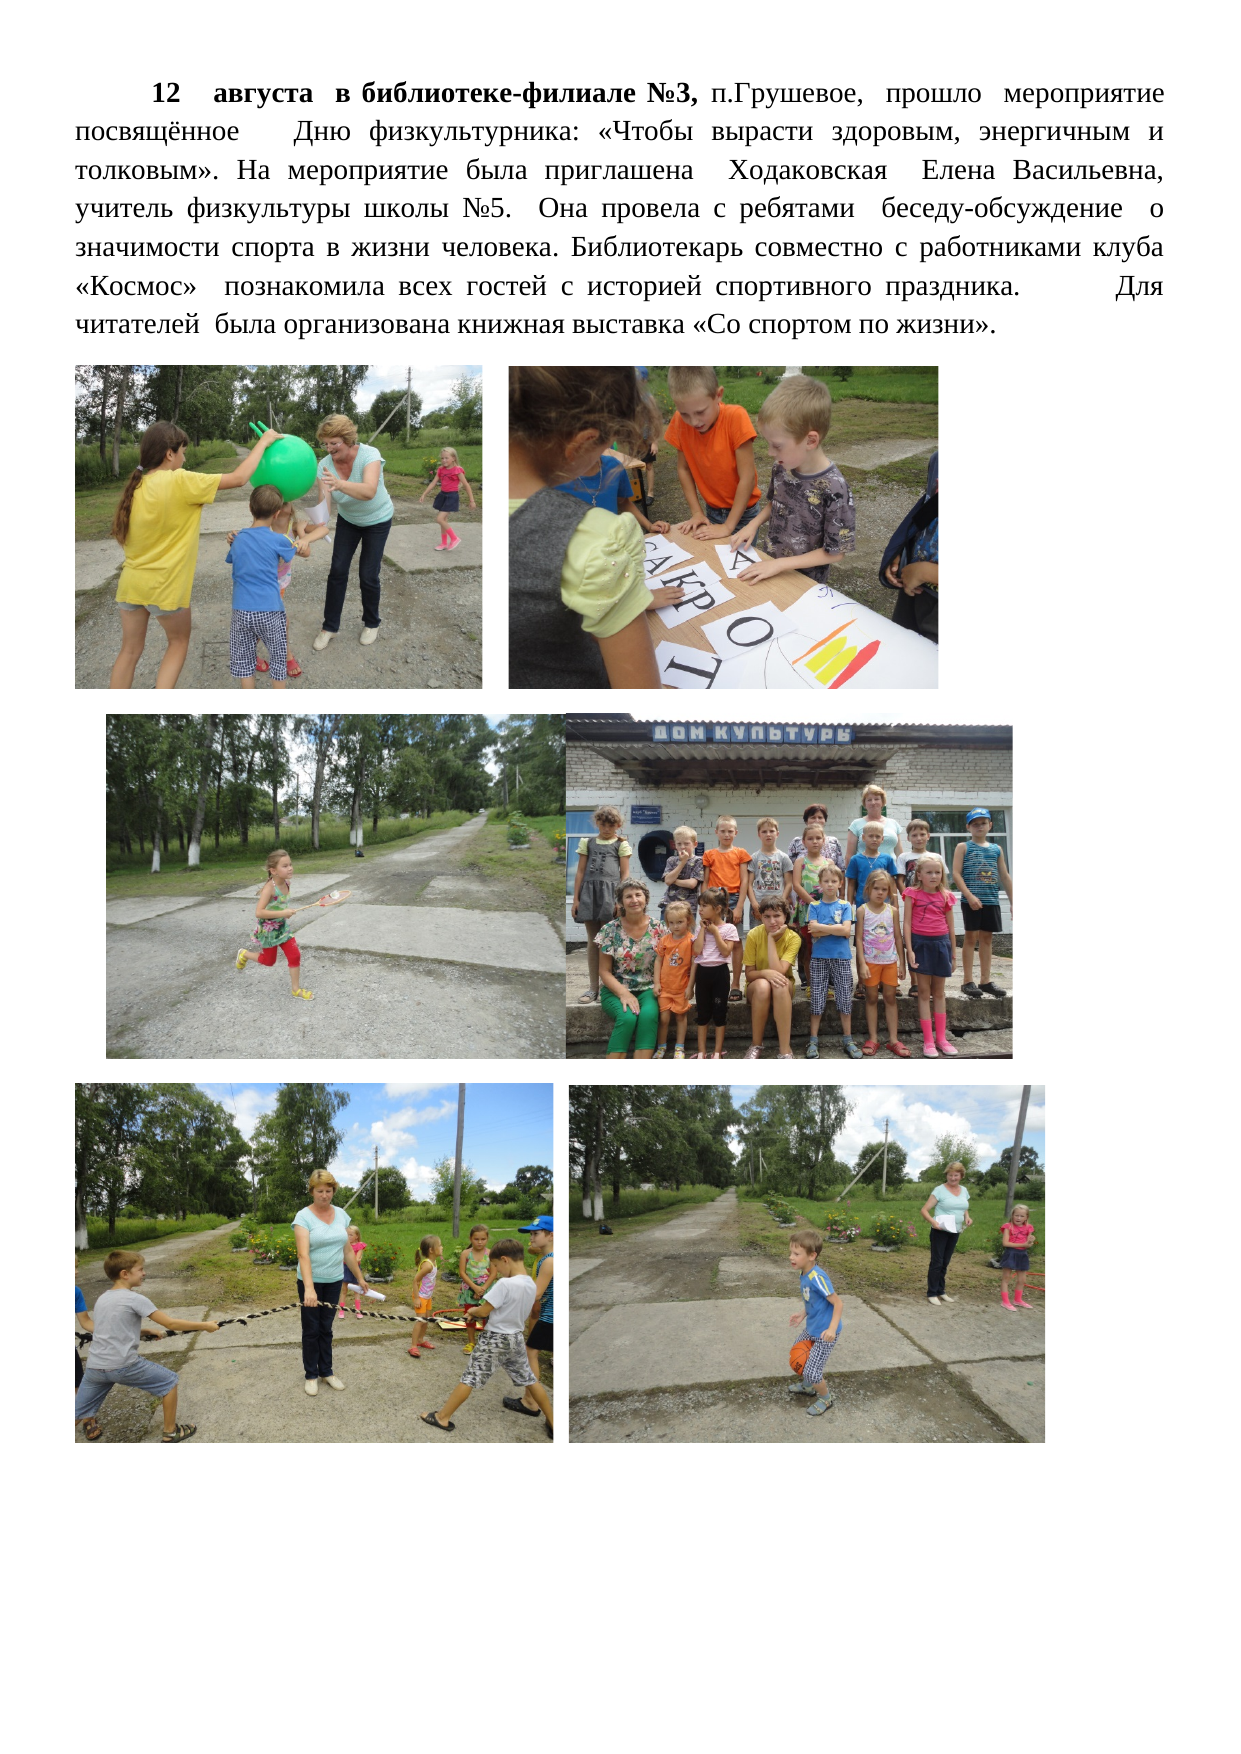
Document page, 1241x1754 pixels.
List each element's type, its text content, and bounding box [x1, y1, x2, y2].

picture [568, 1085, 1046, 1443]
picture [75, 365, 483, 689]
picture [75, 1083, 554, 1443]
picture [508, 366, 939, 689]
picture [106, 713, 1013, 1059]
text 12 августа в библиотеке-филиале №3, п.Грушевое, прошло мероприятие посвящённое Дню физкультурника: «Чтобы вырасти здоровым, энергичным и толковым». На мероприятие была приглашена Ходаковская Елена Васильевна, учитель физкультуры школы №5. Она провела с ребятами беседу-обсуждение о значимости спорта в жизни человека. Библиотекарь совместно с работниками клуба «Космос» познакомила всех гостей с историей спортивного праздника. Для читателей была организована книжная выставка «Со спортом по жизни». [75, 75, 1165, 340]
